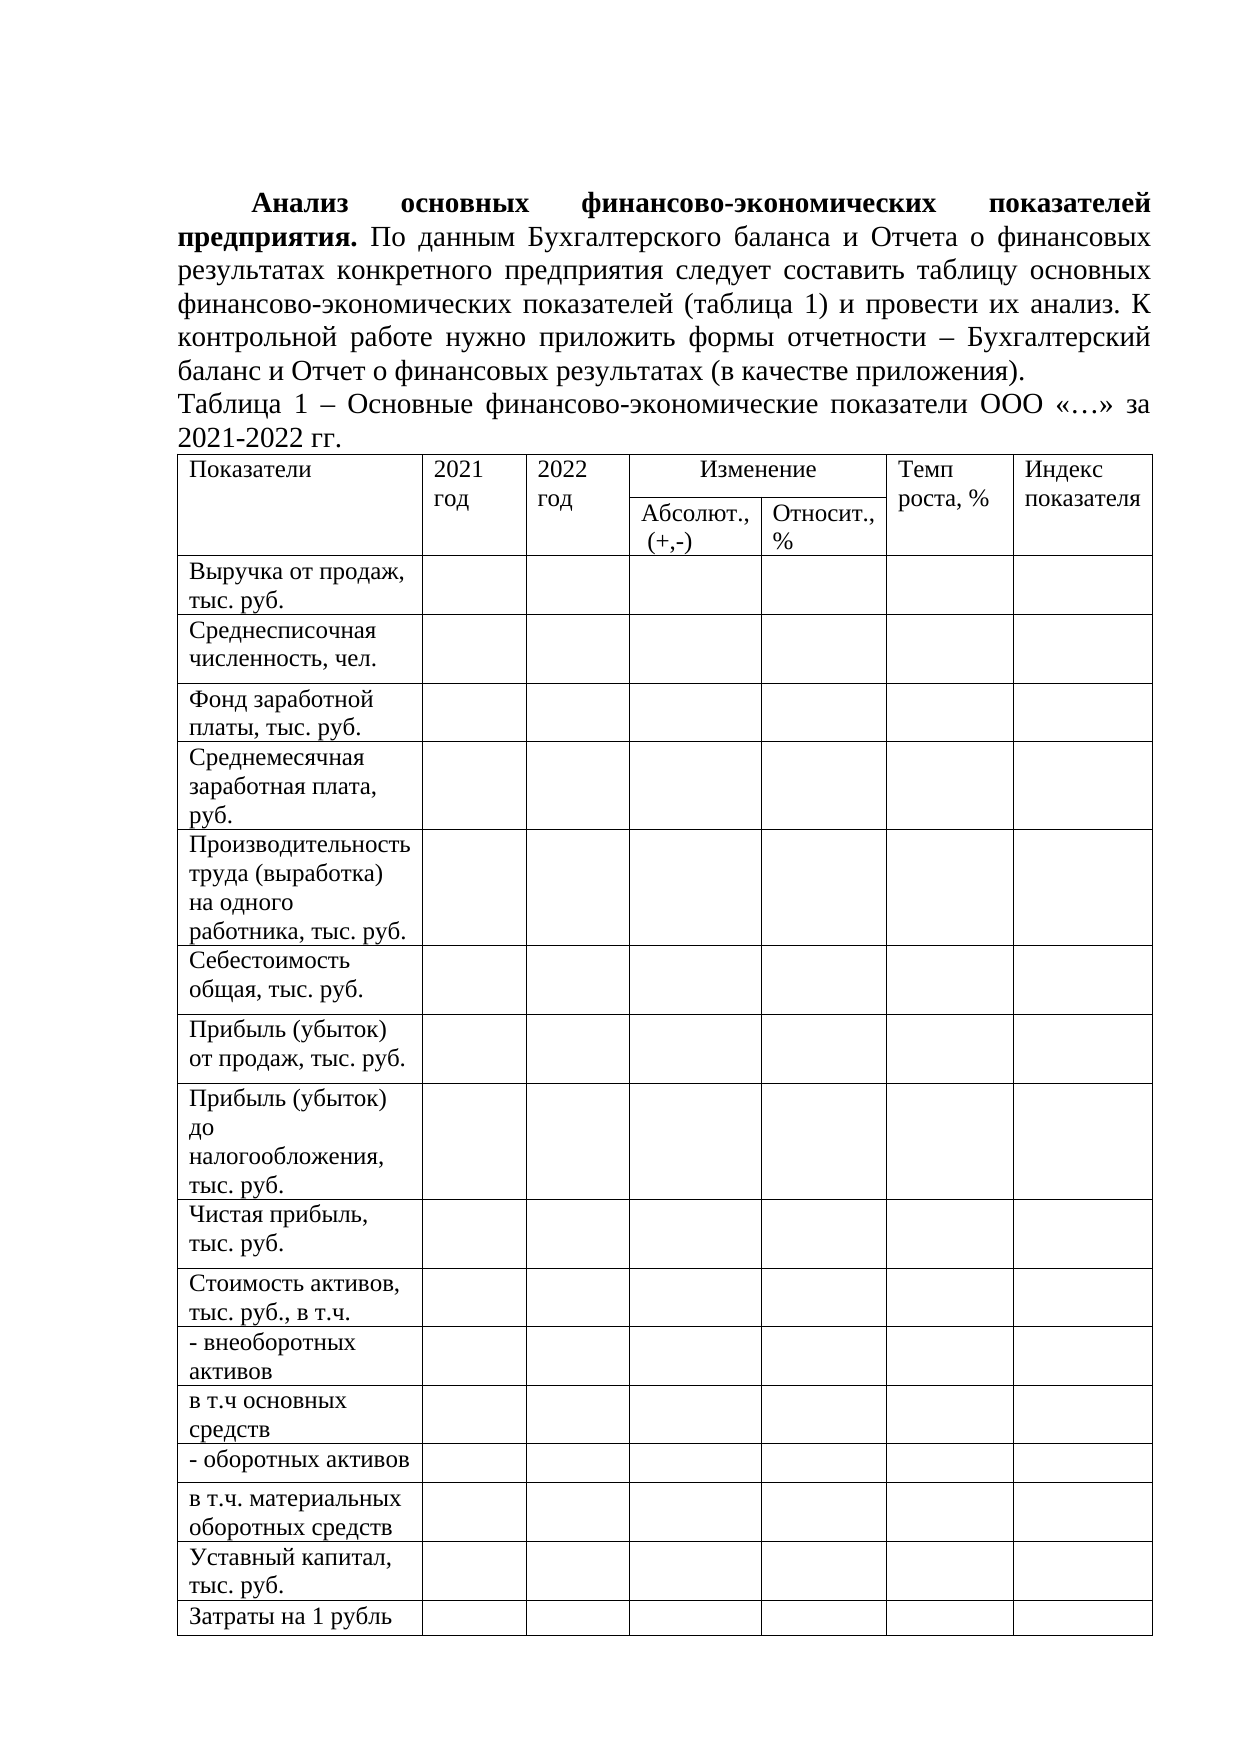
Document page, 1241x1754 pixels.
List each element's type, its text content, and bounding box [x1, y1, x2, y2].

table_cell [1014, 1269, 1152, 1326]
table_cell [423, 1084, 526, 1198]
table_cell [423, 1386, 526, 1443]
table_cell [762, 946, 886, 1013]
table_cell [423, 1601, 526, 1635]
text Таблица 1 – Основные финансово-экономические показатели ООО «…» за 2021-2022 гг. [177, 386, 1152, 453]
table_cell [762, 1386, 886, 1443]
table_cell [527, 1269, 629, 1326]
table_cell [1014, 742, 1152, 828]
table_cell [527, 1015, 629, 1082]
table_cell [887, 1084, 1013, 1198]
table_cell [887, 742, 1013, 828]
table_cell [527, 1444, 629, 1482]
table_cell [630, 1269, 761, 1326]
table_cell [1014, 1200, 1152, 1267]
table_cell [762, 615, 886, 683]
table_cell [887, 1444, 1013, 1482]
table_cell [423, 1483, 526, 1541]
table_cell [423, 556, 526, 614]
table_cell [527, 684, 629, 741]
table_cell [1014, 1542, 1152, 1600]
table_cell [630, 1542, 761, 1600]
table_cell [527, 1601, 629, 1635]
table_cell [887, 1483, 1013, 1541]
table_cell [423, 742, 526, 828]
table_cell [423, 1200, 526, 1267]
table_cell [630, 1327, 761, 1384]
table_cell [527, 615, 629, 683]
table_cell [527, 1327, 629, 1384]
table_cell [887, 946, 1013, 1013]
table_cell [762, 742, 886, 828]
table_cell [630, 1200, 761, 1267]
table_cell [887, 1386, 1013, 1443]
table_cell [423, 946, 526, 1013]
table_cell [630, 1483, 761, 1541]
table_cell [762, 1327, 886, 1384]
table_cell [527, 1200, 629, 1267]
table_cell [630, 615, 761, 683]
table_cell [630, 1386, 761, 1443]
table_cell [1014, 946, 1152, 1013]
table_cell [423, 1327, 526, 1384]
table_cell в т.ч. материальных оборотных средств [178, 1483, 422, 1541]
table_cell [1014, 1084, 1152, 1198]
table_cell Прибыль (убыток) до налогообложения, тыс. руб. [178, 1084, 422, 1198]
table_cell [762, 556, 886, 614]
table_cell [887, 1269, 1013, 1326]
table_cell [1014, 684, 1152, 741]
table_cell [887, 1200, 1013, 1267]
table_cell Среднесписочная численность, чел. [178, 615, 422, 683]
table_cell [762, 1084, 886, 1198]
table_cell [423, 1015, 526, 1082]
table_cell [423, 615, 526, 683]
table_cell [630, 1084, 761, 1198]
table_cell [1014, 1327, 1152, 1384]
table_header 2022 год [527, 455, 629, 555]
table_cell Стоимость активов, тыс. руб., в т.ч. [178, 1269, 422, 1326]
table_cell [423, 1269, 526, 1326]
table_header 2021 год [423, 455, 526, 555]
table_cell [1014, 1601, 1152, 1635]
table_cell Производительность труда (выработка) на одного работника, тыс. руб. [178, 830, 422, 944]
table_cell [762, 1015, 886, 1082]
table_cell [762, 1542, 886, 1600]
table_cell [630, 742, 761, 828]
table_cell [630, 1015, 761, 1082]
text Анализ основных финансово-экономических показателей предприятия. По данным Бухгалтерского баланса и Отчета о финансовых результатах конкретного предприятия следует составить таблицу основных финансово-экономических показателей (таблица 1) и провести их анализ. К контрольной работе нужно приложить формы отчетности – Бухгалтерский баланс и Отчет о финансовых результатах (в качестве приложения). [177, 185, 1152, 386]
table_header Изменение [630, 455, 886, 497]
table_cell [1014, 556, 1152, 614]
table_cell [887, 556, 1013, 614]
table_header Показатели [178, 455, 422, 555]
table_cell [1014, 1444, 1152, 1482]
table_cell [1014, 1386, 1152, 1443]
table_cell Среднемесячная заработная плата, руб. [178, 742, 422, 828]
table_cell [887, 1327, 1013, 1384]
table_cell [423, 830, 526, 944]
table_cell [630, 830, 761, 944]
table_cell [178, 1601, 422, 1635]
table_cell [762, 830, 886, 944]
table_cell [887, 1542, 1013, 1600]
table_cell [1014, 1483, 1152, 1541]
table_cell [762, 1601, 886, 1635]
table_cell [762, 1444, 886, 1482]
table_cell [762, 1200, 886, 1267]
table_cell Чистая прибыль, тыс. руб. [178, 1200, 422, 1267]
table_header Индекс показателя [1014, 455, 1152, 555]
table_cell Относит., % [762, 498, 886, 555]
table_cell [527, 830, 629, 944]
table_cell Абсолют., (+,-) [630, 498, 761, 555]
table_cell [527, 1483, 629, 1541]
table_cell Прибыль (убыток) от продаж, тыс. руб. [178, 1015, 422, 1082]
table_cell [887, 684, 1013, 741]
table_cell - внеоборотных активов [178, 1327, 422, 1384]
table_cell [887, 830, 1013, 944]
table_cell [527, 556, 629, 614]
table_cell Фонд заработной платы, тыс. руб. [178, 684, 422, 741]
table_cell [630, 1444, 761, 1482]
table_cell [630, 556, 761, 614]
table_cell Выручка от продаж, тыс. руб. [178, 556, 422, 614]
table_cell - оборотных активов [178, 1444, 422, 1482]
table_cell [1014, 615, 1152, 683]
table_cell [1014, 1015, 1152, 1082]
table_cell [527, 1084, 629, 1198]
table_cell [630, 1601, 761, 1635]
table_cell [887, 1015, 1013, 1082]
table_cell Уставный капитал, тыс. руб. [178, 1542, 422, 1600]
table_cell [762, 684, 886, 741]
table_cell в т.ч основных средств [178, 1386, 422, 1443]
table_cell [527, 946, 629, 1013]
table_cell [527, 1386, 629, 1443]
table_header Темп роста, % [887, 455, 1013, 555]
table_cell [423, 1542, 526, 1600]
table_cell [887, 615, 1013, 683]
table_cell [762, 1483, 886, 1541]
table_cell [630, 946, 761, 1013]
table_cell Себестоимость общая, тыс. руб. [178, 946, 422, 1013]
table_cell [423, 684, 526, 741]
table_cell [527, 742, 629, 828]
table_cell [423, 1444, 526, 1482]
table_cell [527, 1542, 629, 1600]
table_cell [630, 684, 761, 741]
table_cell [1014, 830, 1152, 944]
table_cell [887, 1601, 1013, 1635]
table_cell [762, 1269, 886, 1326]
